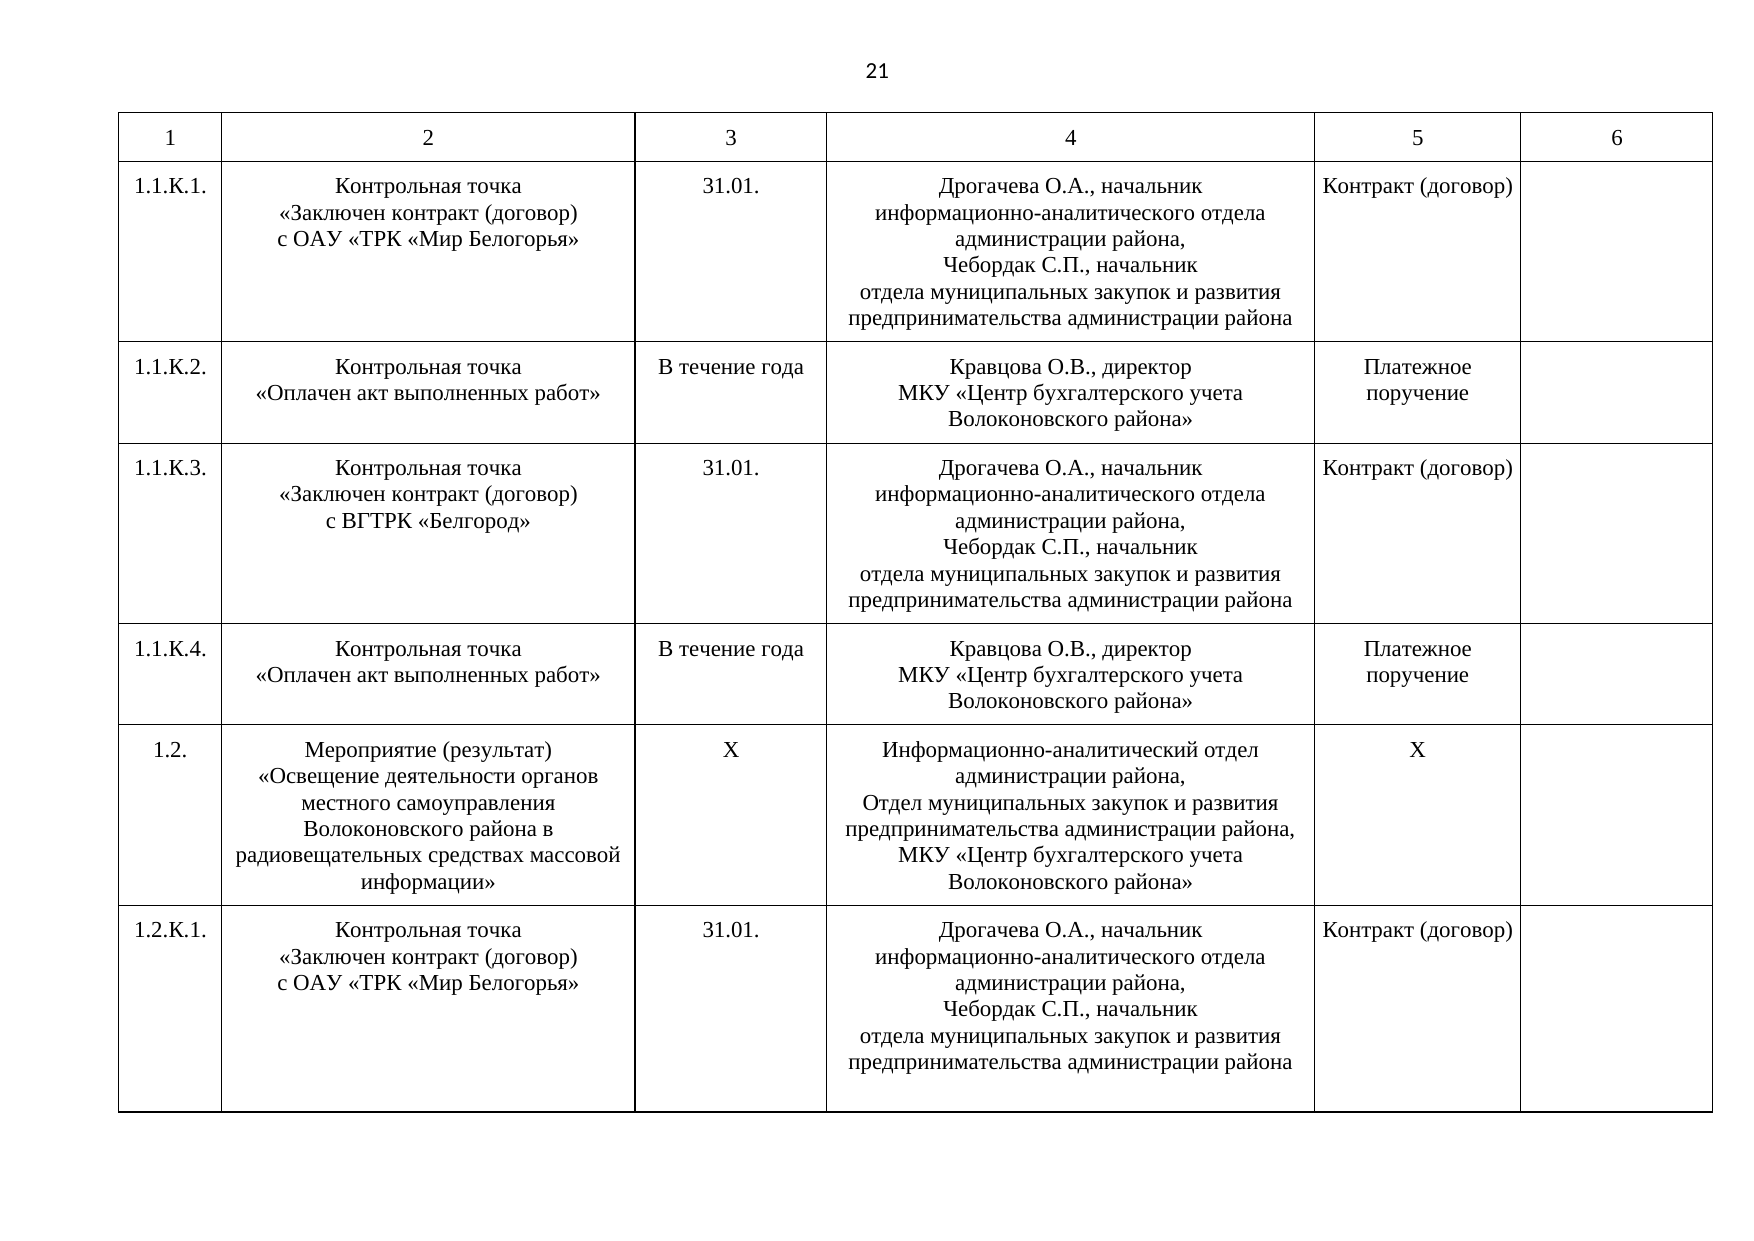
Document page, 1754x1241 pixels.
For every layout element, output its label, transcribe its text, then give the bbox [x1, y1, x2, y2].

table_cell [1521, 444, 1712, 623]
table_cell Мероприятие (результат) «Освещение деятельности органов местного самоуправления Волоконовского района в радиовещательных средствах массовой информации» [222, 725, 634, 905]
table_header 5 [1315, 113, 1520, 161]
table_cell 31.01. [636, 162, 826, 341]
table_cell Дрогачева О.А., начальник информационно-аналитического отдела администрации района, Чебордак С.П., начальник отдела муниципальных закупок и развития предпринимательства администрации района [827, 162, 1314, 341]
table_cell В течение года [636, 624, 826, 724]
table_header 3 [636, 113, 826, 161]
table_cell Контракт (договор) [1315, 444, 1520, 623]
table_cell 1.2.К.1. [119, 906, 221, 1111]
table_header 1 [119, 113, 221, 161]
table_cell Контракт (договор) [1315, 162, 1520, 341]
table_header 6 [1521, 113, 1712, 161]
table_cell 1.1.К.1. [119, 162, 221, 341]
table_cell Кравцова О.В., директор МКУ «Центр бухгалтерского учета Волоконовского района» [827, 624, 1314, 724]
table_cell Контрольная точка «Заключен контракт (договор) с ОАУ «ТРК «Мир Белогорья» [222, 162, 634, 341]
table_cell Платежное поручение [1315, 624, 1520, 724]
table_cell 31.01. [636, 906, 826, 1111]
table_cell Контракт (договор) [1315, 906, 1520, 1111]
table_header 2 [222, 113, 634, 161]
table_cell Кравцова О.В., директор МКУ «Центр бухгалтерского учета Волоконовского района» [827, 342, 1314, 442]
table_cell Платежное поручение [1315, 342, 1520, 442]
table_cell В течение года [636, 342, 826, 442]
table_cell Контрольная точка «Заключен контракт (договор) с ОАУ «ТРК «Мир Белогорья» [222, 906, 634, 1111]
table_cell Контрольная точка «Заключен контракт (договор) с ВГТРК «Белгород» [222, 444, 634, 623]
table_cell 1.1.К.3. [119, 444, 221, 623]
table_cell Х [636, 725, 826, 905]
table_cell 1.1.К.4. [119, 624, 221, 724]
table_cell Дрогачева О.А., начальник информационно-аналитического отдела администрации района, Чебордак С.П., начальник отдела муниципальных закупок и развития предпринимательства администрации района [827, 906, 1314, 1111]
table_cell [1521, 624, 1712, 724]
table_cell Контрольная точка «Оплачен акт выполненных работ» [222, 342, 634, 442]
table_cell 31.01. [636, 444, 826, 623]
table_cell [1521, 342, 1712, 442]
table_cell Информационно-аналитический отдел администрации района, Отдел муниципальных закупок и развития предпринимательства администрации района, МКУ «Центр бухгалтерского учета Волоконовского района» [827, 725, 1314, 905]
table_cell [1521, 906, 1712, 1111]
table_cell [1521, 162, 1712, 341]
table_header 4 [827, 113, 1314, 161]
table_cell 1.1.К.2. [119, 342, 221, 442]
table_cell Дрогачева О.А., начальник информационно-аналитического отдела администрации района, Чебордак С.П., начальник отдела муниципальных закупок и развития предпринимательства администрации района [827, 444, 1314, 623]
table_cell Контрольная точка «Оплачен акт выполненных работ» [222, 624, 634, 724]
table_cell Х [1315, 725, 1520, 905]
table_cell 1.2. [119, 725, 221, 905]
table_cell [1521, 725, 1712, 905]
